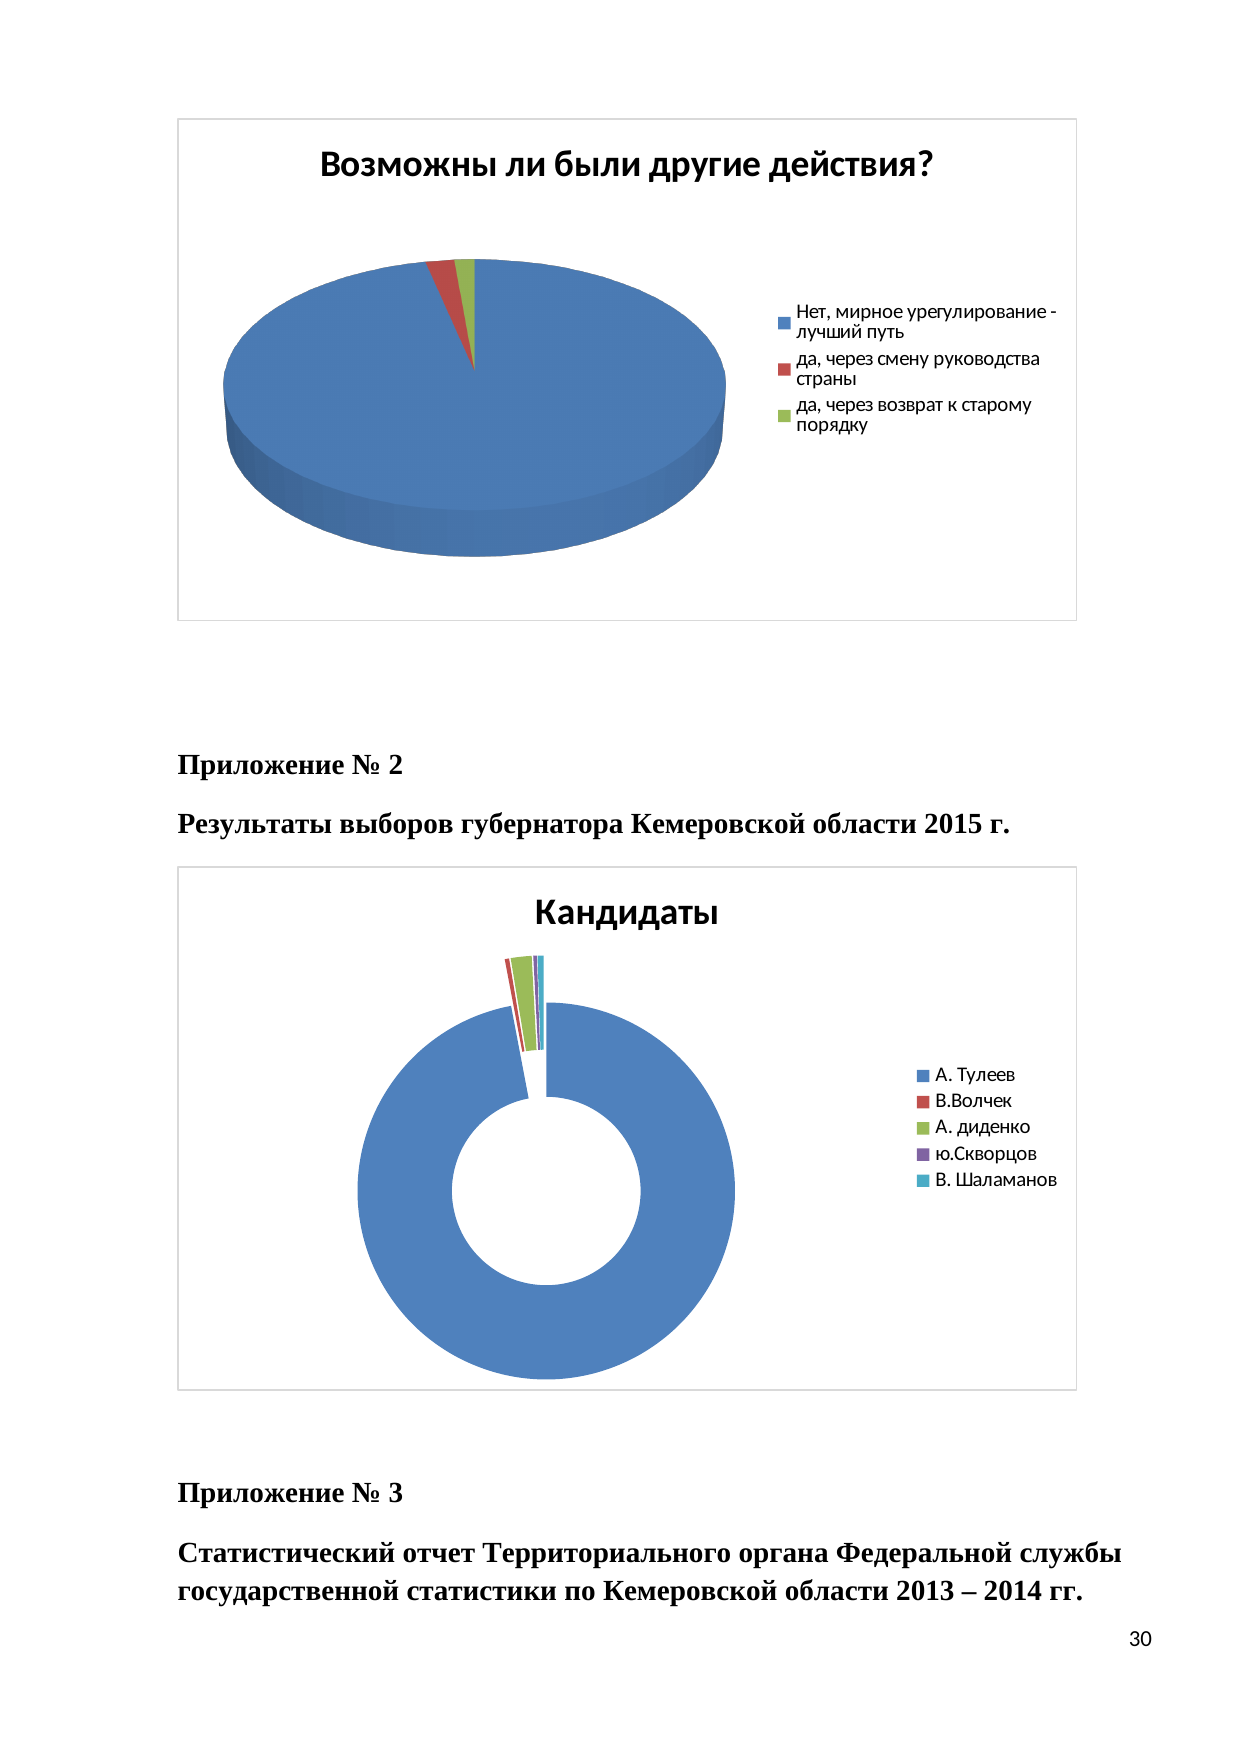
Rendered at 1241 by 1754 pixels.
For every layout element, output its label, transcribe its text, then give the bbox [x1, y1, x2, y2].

text Приложение № 2 [177, 747, 1152, 781]
text Результаты выборов губернатора Кемеровской области 2015 г. [177, 807, 1152, 840]
text Приложение № 3 [177, 1475, 1152, 1509]
text Статистический отчет Территориального органа Федеральной службы государственной статистики по Кемеровской области 2013 – 2014 гг. [177, 1535, 1152, 1607]
